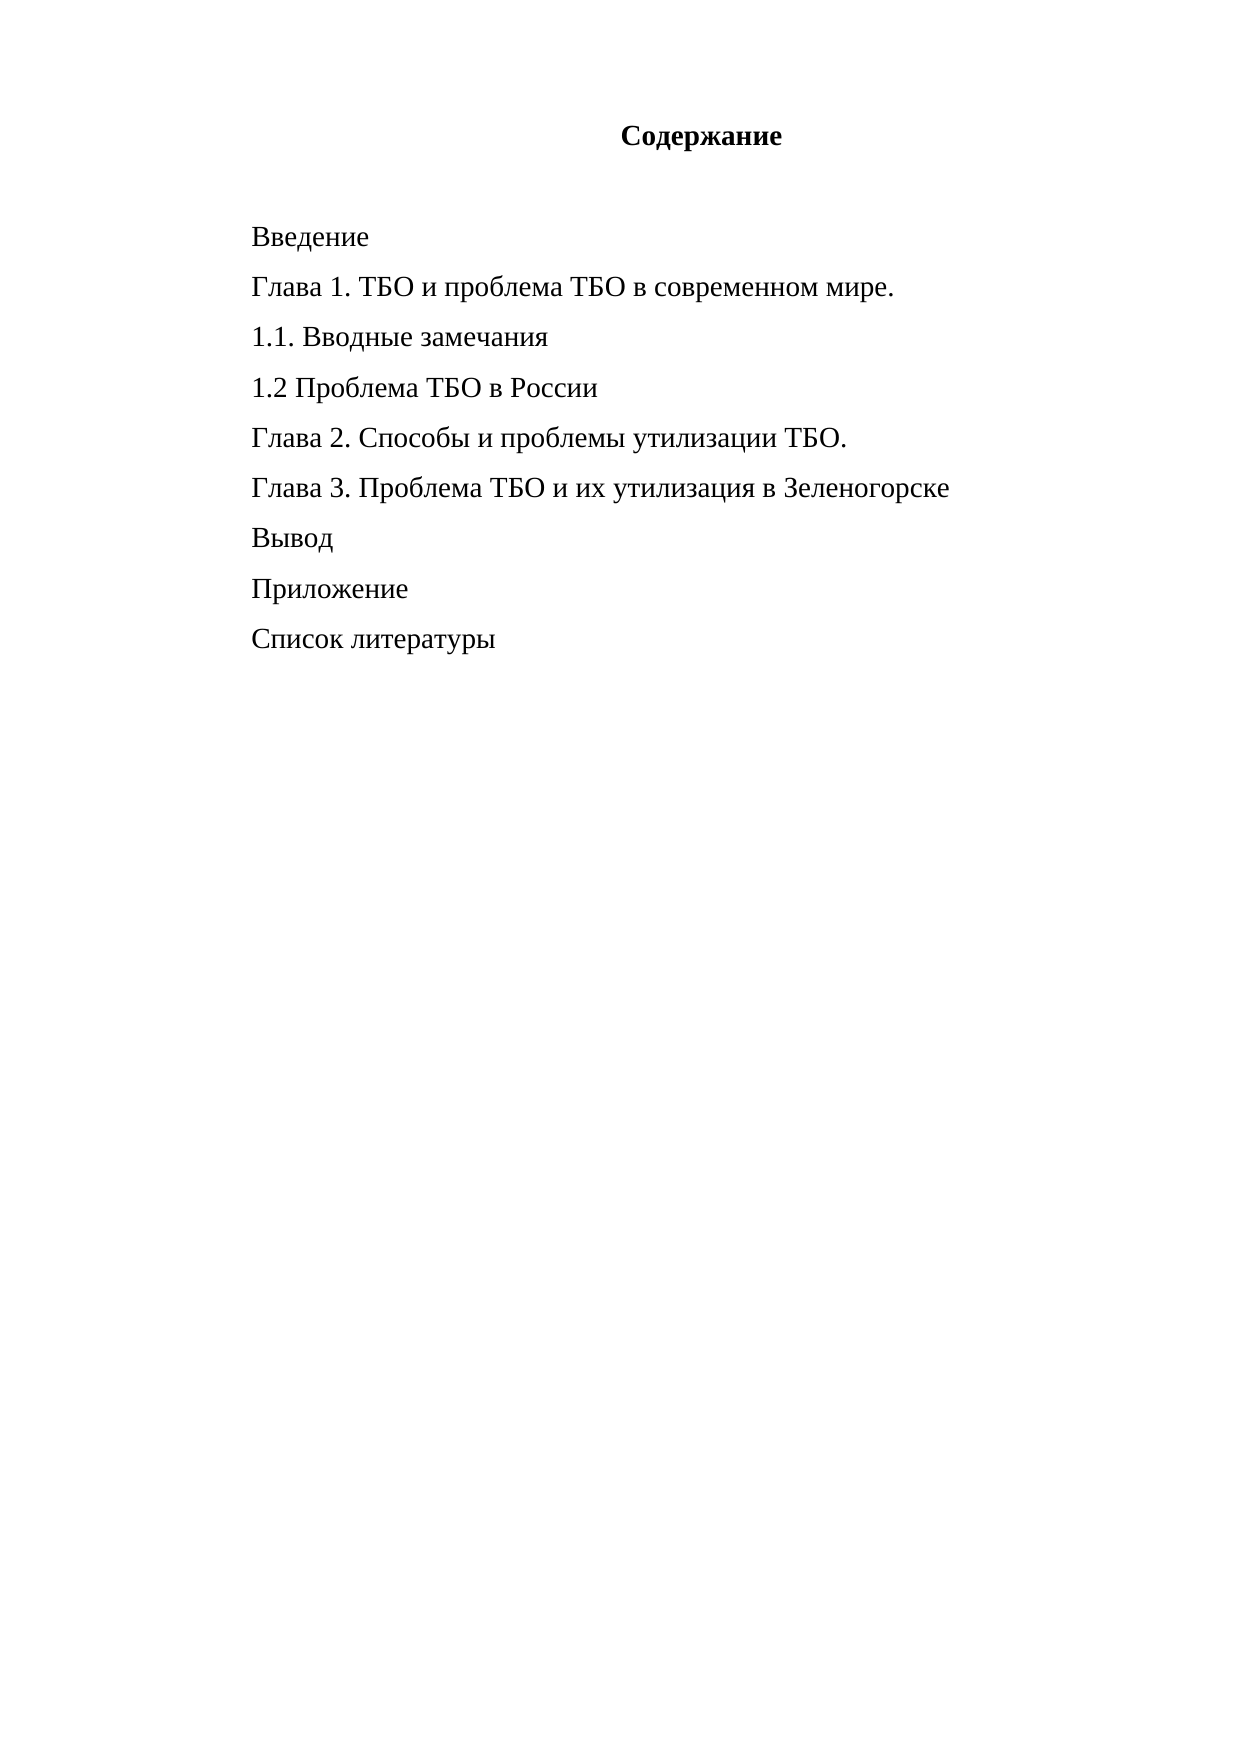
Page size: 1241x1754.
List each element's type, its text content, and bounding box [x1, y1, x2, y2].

text Введение [177, 219, 1152, 252]
text Содержание [177, 118, 1152, 152]
text 1.2 Проблема ТБО в России [177, 370, 1152, 403]
text Вывод [177, 521, 1152, 554]
text Глава 1. ТБО и проблема ТБО в современном мире. [177, 269, 1152, 303]
text Глава 2. Способы и проблемы утилизации ТБО. [177, 420, 1152, 453]
text Приложение [177, 571, 1152, 604]
text Глава 3. Проблема ТБО и их утилизация в Зеленогорске [177, 470, 1152, 504]
text 1.1. Вводные замечания [177, 319, 1152, 353]
text Список литературы [177, 621, 1152, 655]
